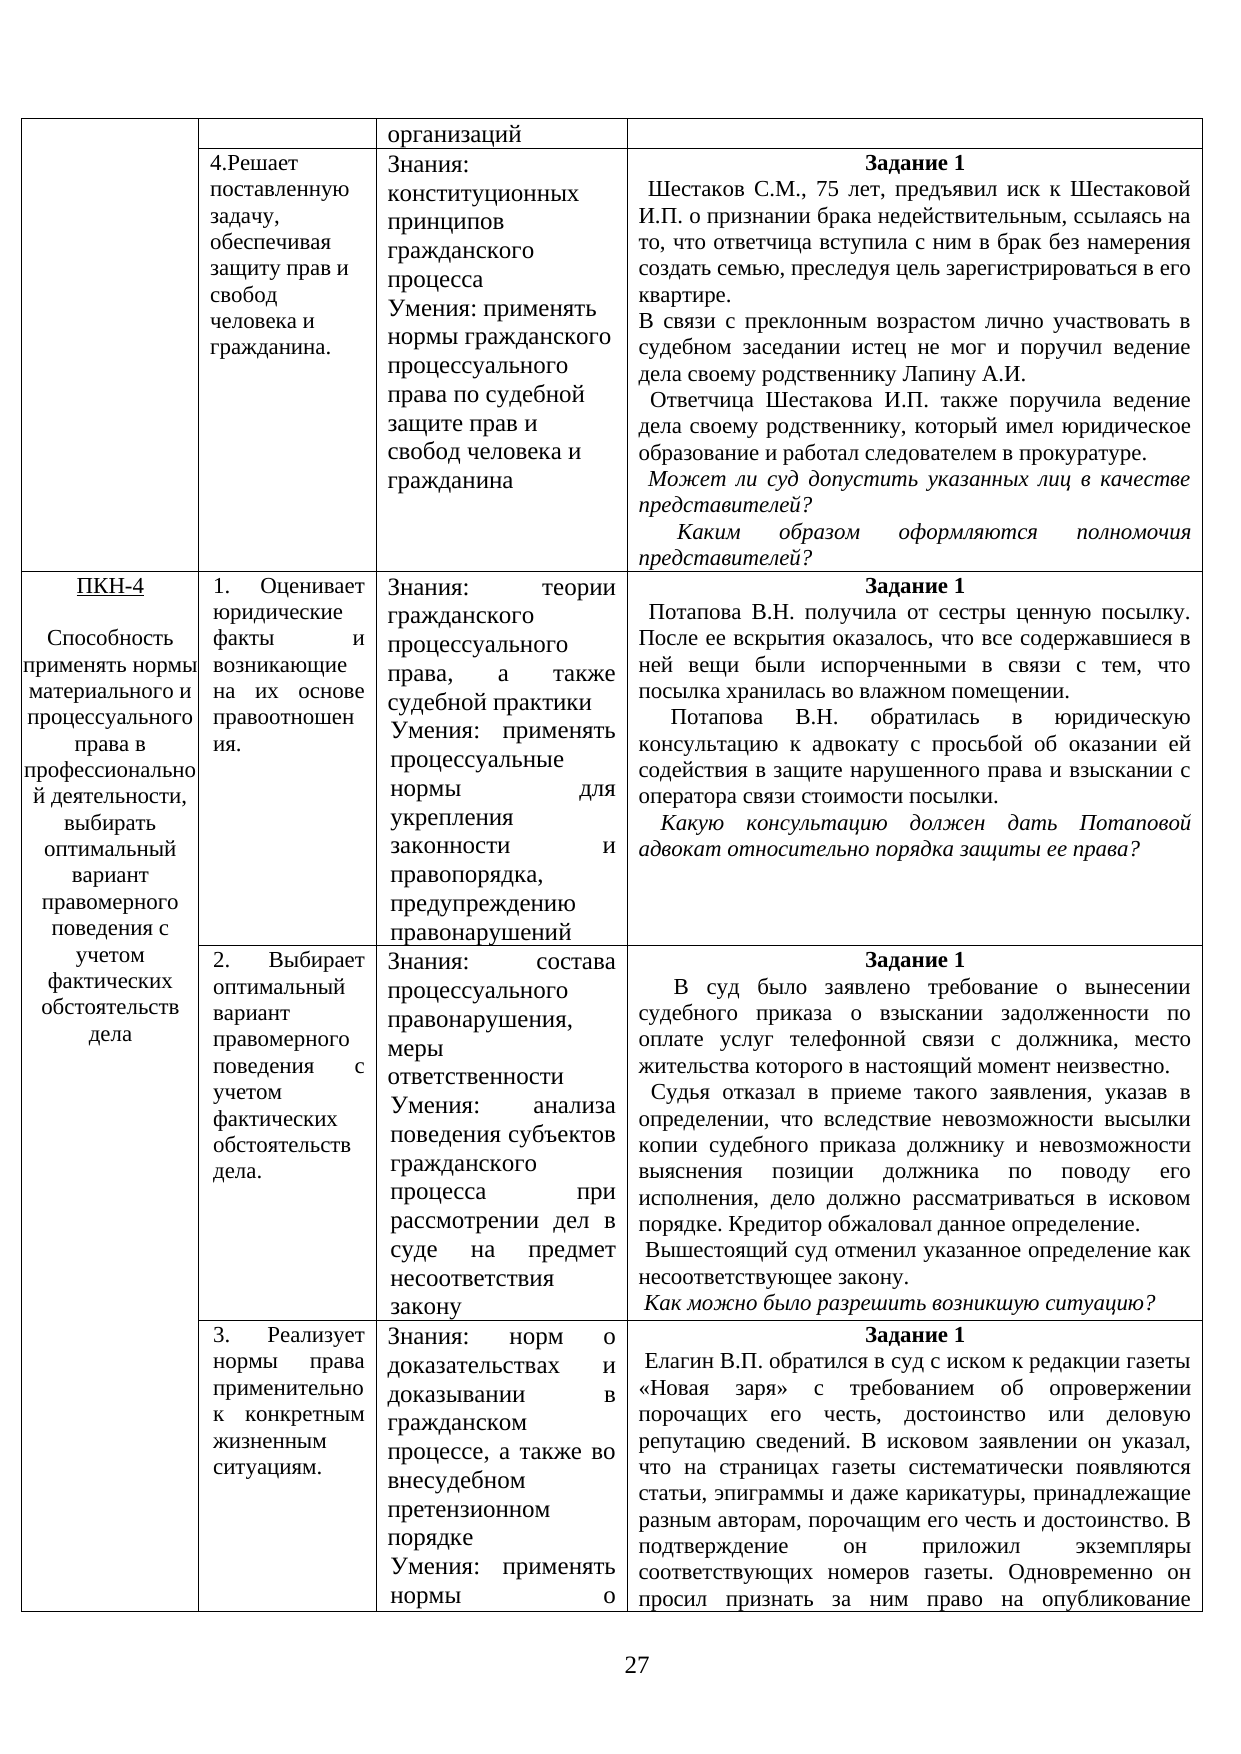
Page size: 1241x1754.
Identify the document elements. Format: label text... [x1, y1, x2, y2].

table_cell Задание 1 В суд было заявлено требование о вынесении судебного приказа о взыскании задолженности по оплате услуг телефонной связи с должника, место жительства которого в настоящий момент неизвестно. Судья отказал в приеме такого заявления, указав в определении, что вследствие невозможности высылки копии судебного приказа должнику и невозможности выяснения позиции должника по поводу его исполнения, дело должно рассматриваться в исковом порядке. Кредитор обжаловал данное определение. Вышестоящий суд отменил указанное определение как несоответствующее закону. Как можно было разрешить возникшую ситуацию? [628, 946, 1202, 1320]
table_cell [199, 1321, 376, 1611]
table_cell ПКН-4 Способность применять нормы материального и процессуального права в профессиональной деятельности, выбирать оптимальный вариант правомерного поведения с учетом фактических обстоятельств дела [22, 572, 198, 1611]
table_cell Знания: конституционных принципов гражданского процесса Умения: применять нормы гражданского процессуального права по судебной защите прав и свобод человека и гражданина [377, 149, 627, 571]
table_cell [628, 119, 1202, 148]
table_cell 2. Выбирает оптимальный вариант правомерного поведения с учетом фактических обстоятельств дела. [199, 946, 376, 1320]
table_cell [628, 1321, 1202, 1611]
table_cell Задание 1 Потапова В.Н. получила от сестры ценную посылку. После ее вскрытия оказалось, что все содержавшиеся в ней вещи были испорченными в связи с тем, что посылка хранилась во влажном помещении. Потапова В.Н. обратилась в юридическую консультацию к адвокату с просьбой об оказании ей содействия в защите нарушенного права и взыскании с оператора связи стоимости посылки. Какую консультацию должен дать Потаповой адвокат относительно порядка защиты ее права? [628, 572, 1202, 945]
table_cell Знания: теории гражданского процессуального права, а также судебной практики Умения: применять процессуальные нормы для укрепления законности и правопорядка, предупреждению правонарушений [377, 572, 627, 945]
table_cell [377, 119, 627, 148]
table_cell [199, 119, 376, 148]
table_cell 4.Решает поставленную задачу, обеспечивая защиту прав и свобод человека и гражданина. [199, 149, 376, 571]
table_cell 1. Оценивает юридические факты и возникающие на их основе правоотношения. [199, 572, 376, 945]
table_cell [377, 1321, 627, 1611]
table_cell Знания: состава процессуального правонарушения, меры ответственности Умения: анализа поведения субъектов гражданского процесса при рассмотрении дел в суде на предмет несоответствия закону [377, 946, 627, 1320]
table_cell Задание 1 Шестаков С.М., 75 лет, предъявил иск к Шестаковой И.П. о признании брака недействительным, ссылаясь на то, что ответчица вступила с ним в брак без намерения создать семью, преследуя цель зарегистрироваться в его квартире. В связи с преклонным возрастом лично участвовать в судебном заседании истец не мог и поручил ведение дела своему родственнику Лапину А.И. Ответчица Шестакова И.П. также поручила ведение дела своему родственнику, который имел юридическое образование и работал следователем в прокуратуре. Может ли суд допустить указанных лиц в качестве представителей? Каким образом оформляются полномочия представителей? [628, 149, 1202, 571]
